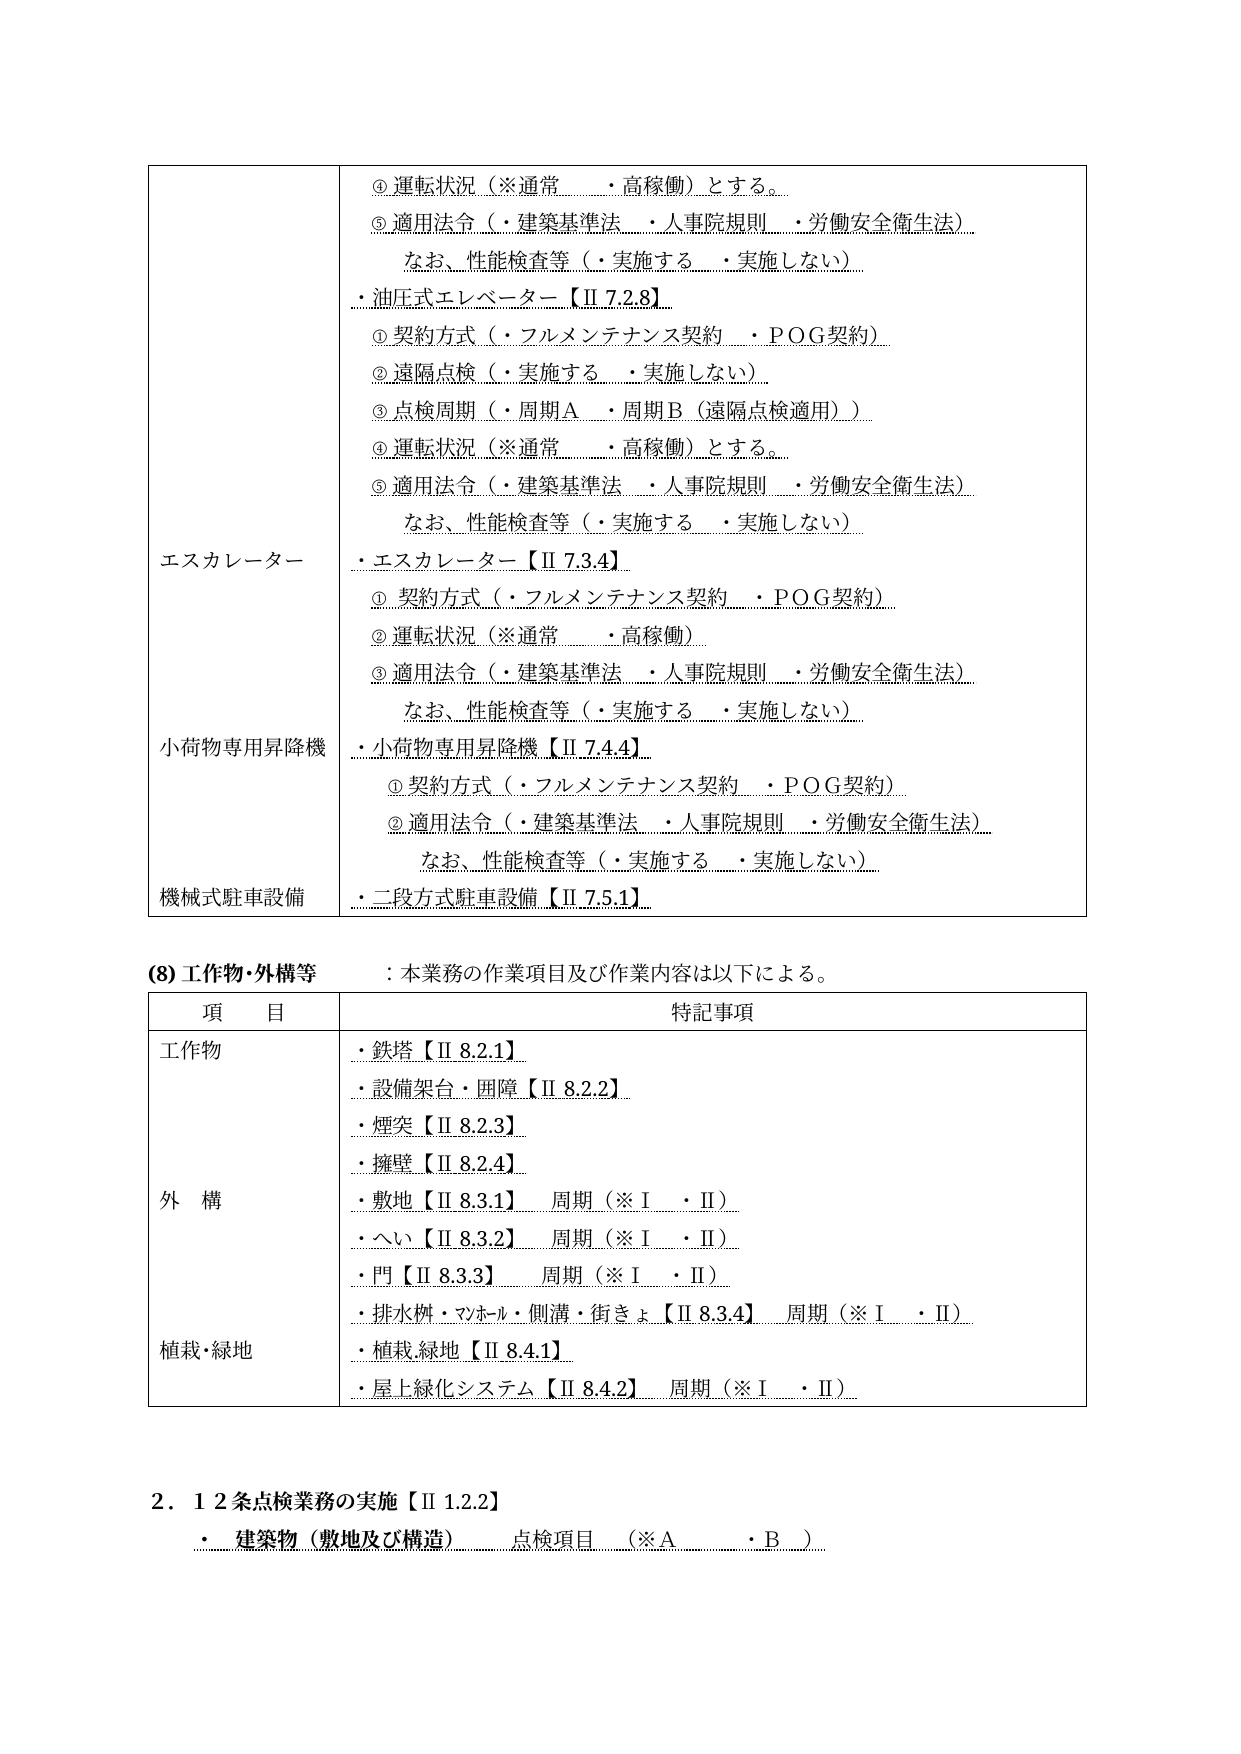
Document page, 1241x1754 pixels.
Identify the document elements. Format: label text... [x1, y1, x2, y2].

table_cell ・鉄塔【Ⅱ8.2.1】 ・設備架台・囲障【Ⅱ8.2.2】 ・煙突【Ⅱ8.2.3】 ・擁壁【Ⅱ8.2.4】 ・敷地【Ⅱ8.3.1】 周期（※Ⅰ ・Ⅱ） ・へい【Ⅱ8.3.2】 周期（※Ⅰ ・Ⅱ） ・門【Ⅱ8.3.3】 周期（※Ⅰ ・Ⅱ） ・排水桝・ﾏﾝﾎｰﾙ・側溝・街きょ【Ⅱ8.3.4】 周期（※Ⅰ ・Ⅱ） ・植栽.緑地【Ⅱ8.4.1】 ・屋上緑化システム【Ⅱ8.4.2】 周期（※Ⅰ ・Ⅱ） [340, 1031, 1086, 1406]
text ２．１２条点検業務の実施【Ⅱ1.2.2】 [148, 1482, 1092, 1520]
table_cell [340, 166, 1086, 916]
text ・ 建築物（敷地及び構造） 点検項目 （※Ａ ・Ｂ ） [194, 1520, 1092, 1557]
table_cell 工作物 外 構 植栽･緑地 [149, 1031, 339, 1406]
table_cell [149, 166, 339, 916]
table_header 項 目 [149, 993, 339, 1030]
text (8) 工作物･外構等 ：本業務の作業項目及び作業内容は以下による。 [148, 954, 1092, 992]
table_header 特記事項 [340, 993, 1086, 1030]
